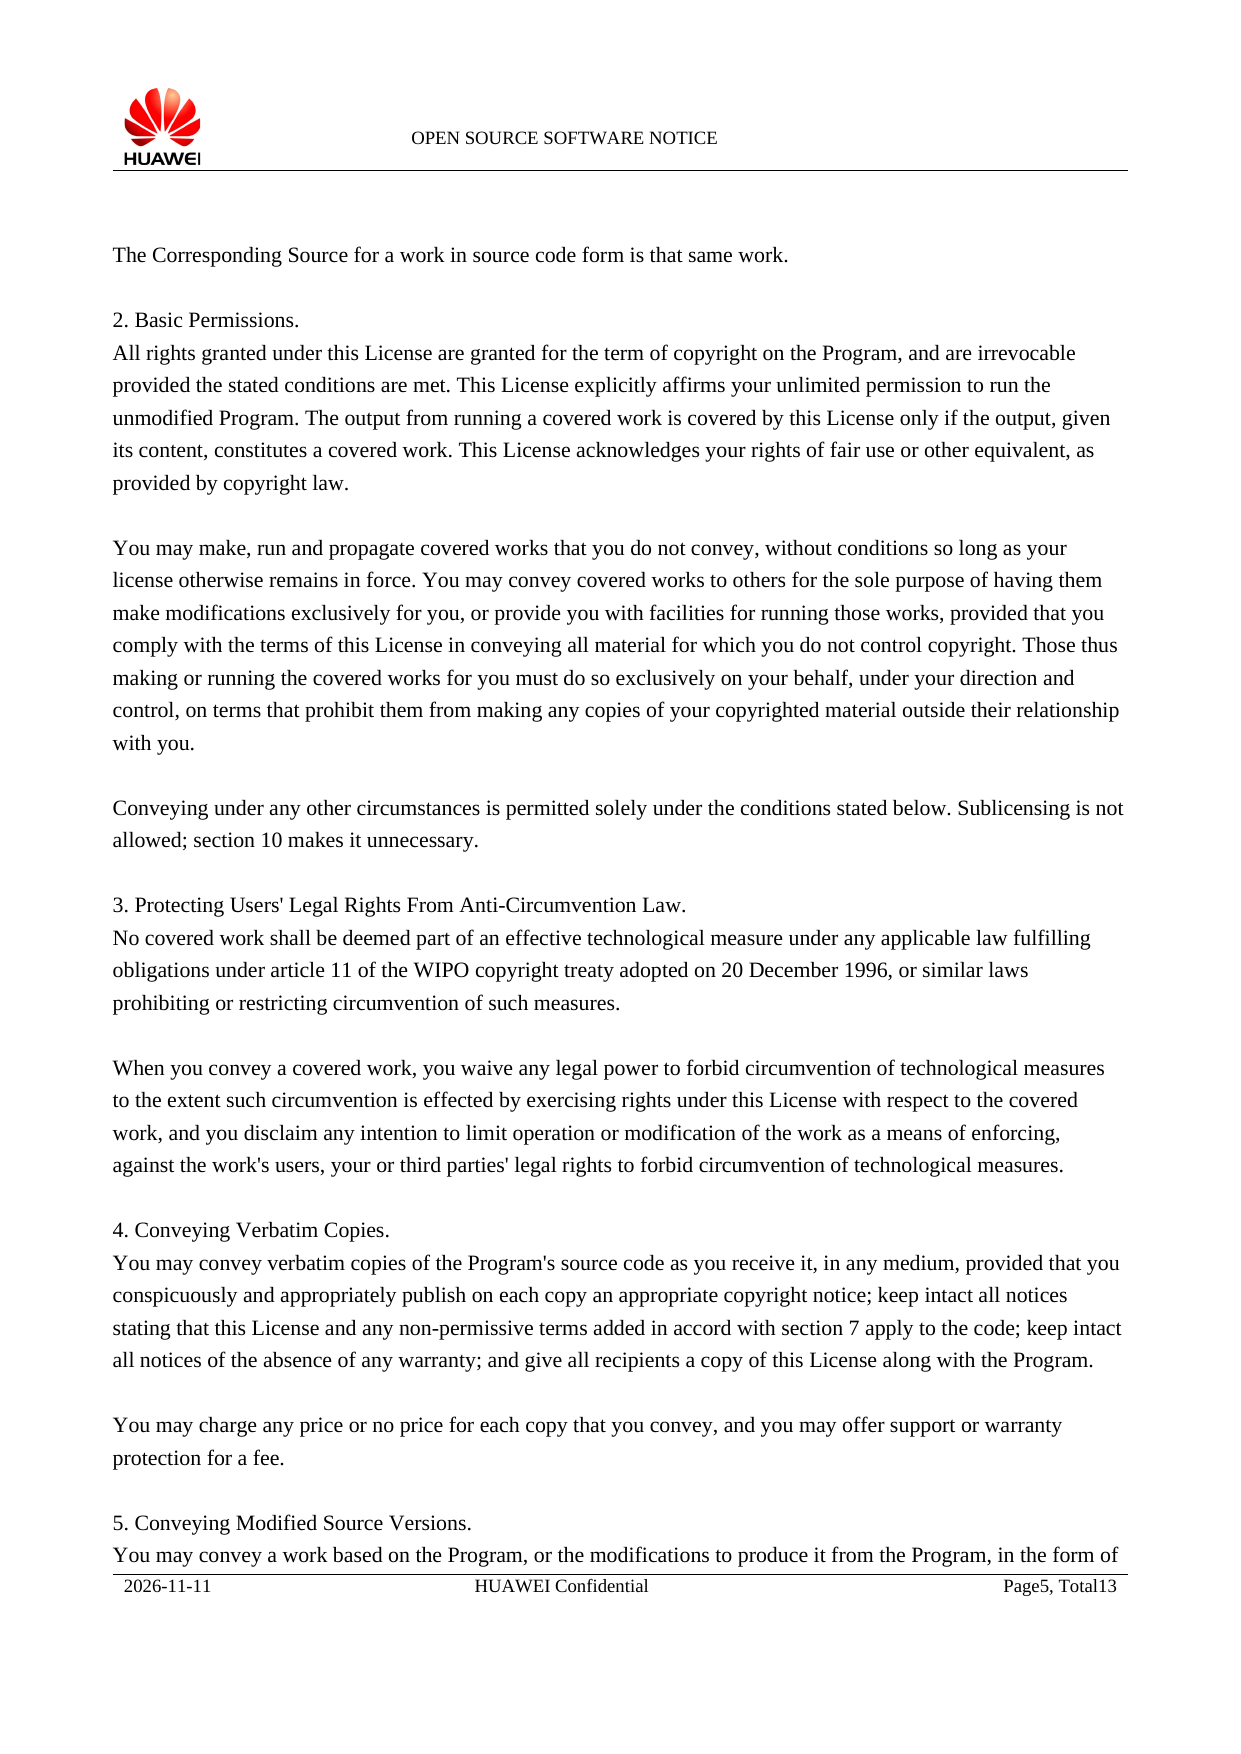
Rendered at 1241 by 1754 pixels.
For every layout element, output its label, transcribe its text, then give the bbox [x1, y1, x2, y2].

picture [124, 88, 201, 165]
